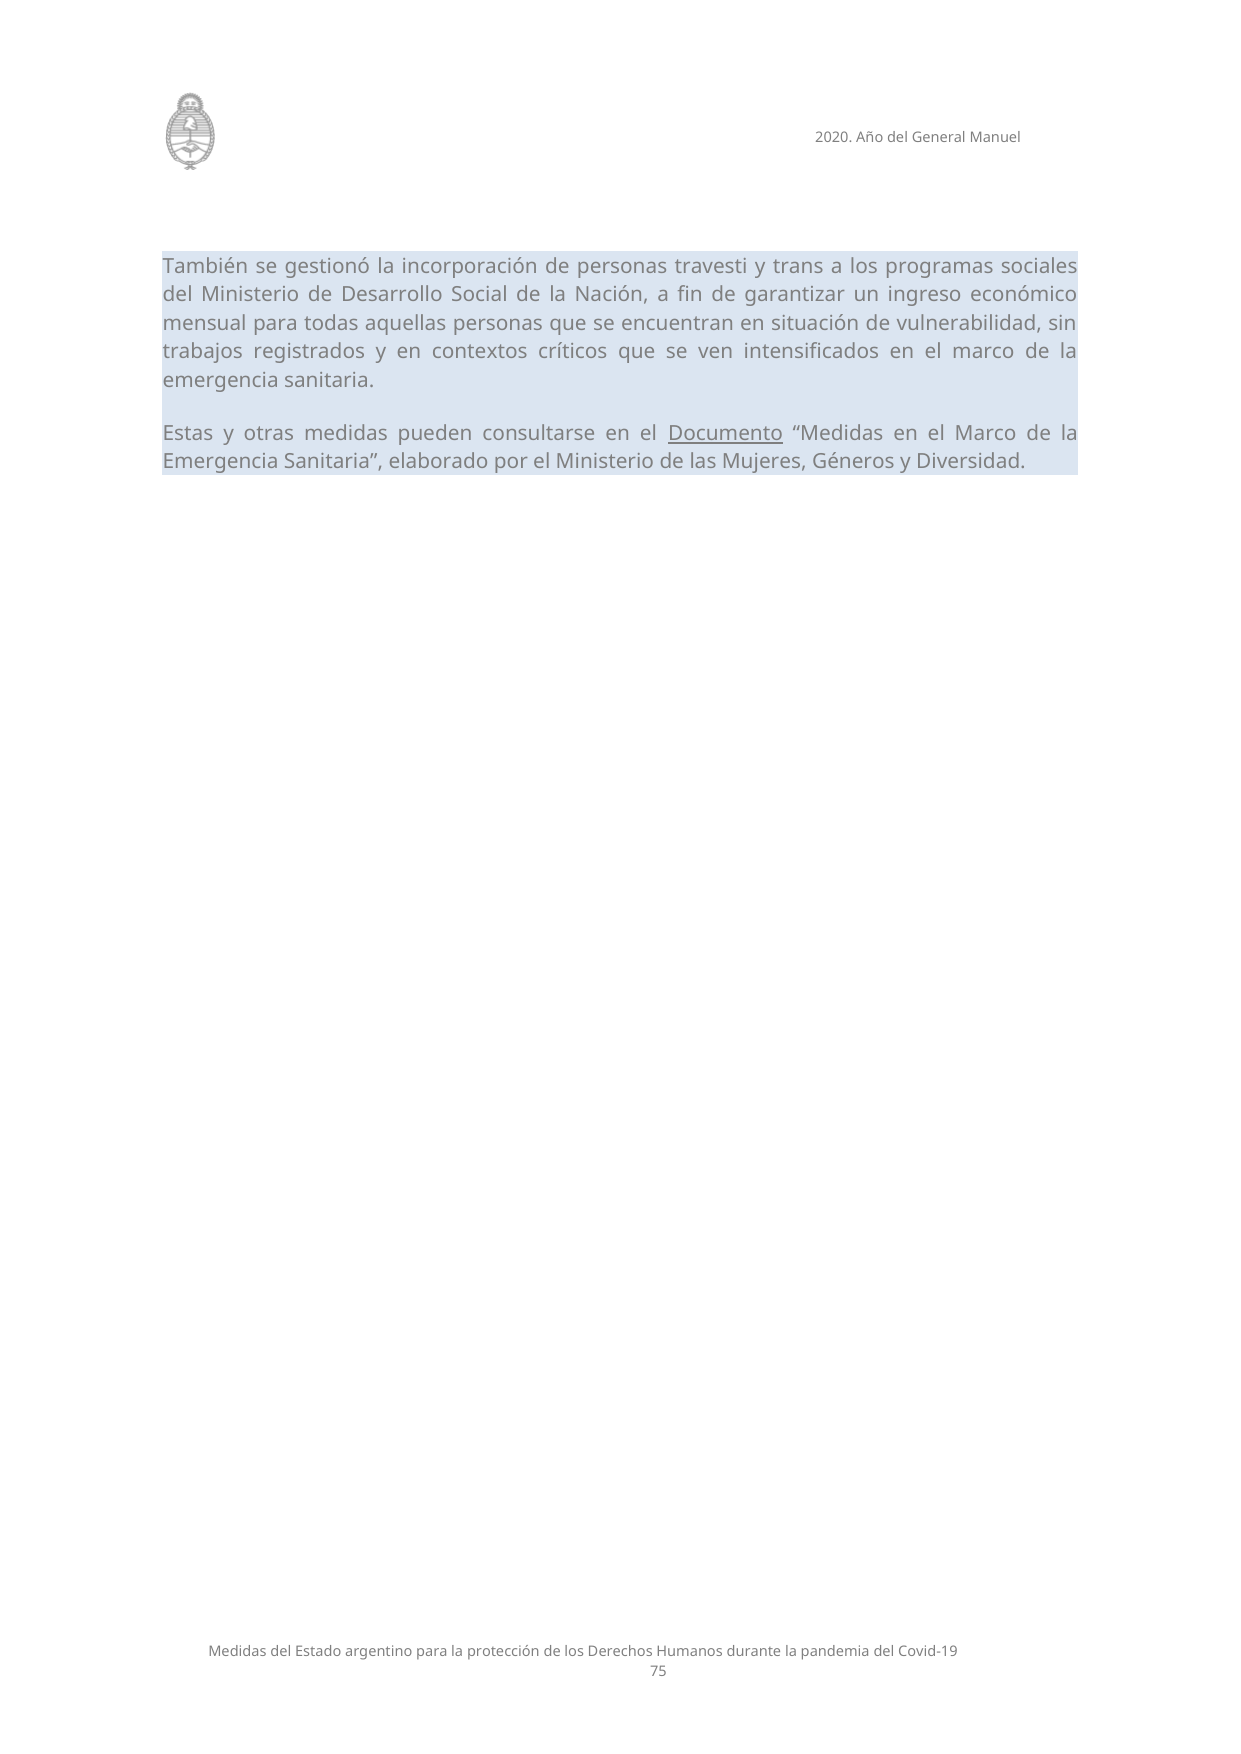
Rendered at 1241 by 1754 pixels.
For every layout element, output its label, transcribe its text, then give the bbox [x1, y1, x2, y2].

subtitle Estas y otras medidas pueden consultarse en el Documento “Medidas en el Marco de la Emergencia Sanitaria”, elaborado por el Ministerio de las Mujeres, Géneros y Diversidad. [162, 418, 1078, 475]
picture [162, 88, 219, 173]
subtitle También se gestionó la incorporación de personas travesti y trans a los programas sociales del Ministerio de Desarrollo Social de la Nación, a fin de garantizar un ingreso económico mensual para todas aquellas personas que se encuentran en situación de vulnerabilidad, sin trabajos registrados y en contextos críticos que se ven intensificados en el marco de la emergencia sanitaria. [162, 251, 1078, 393]
